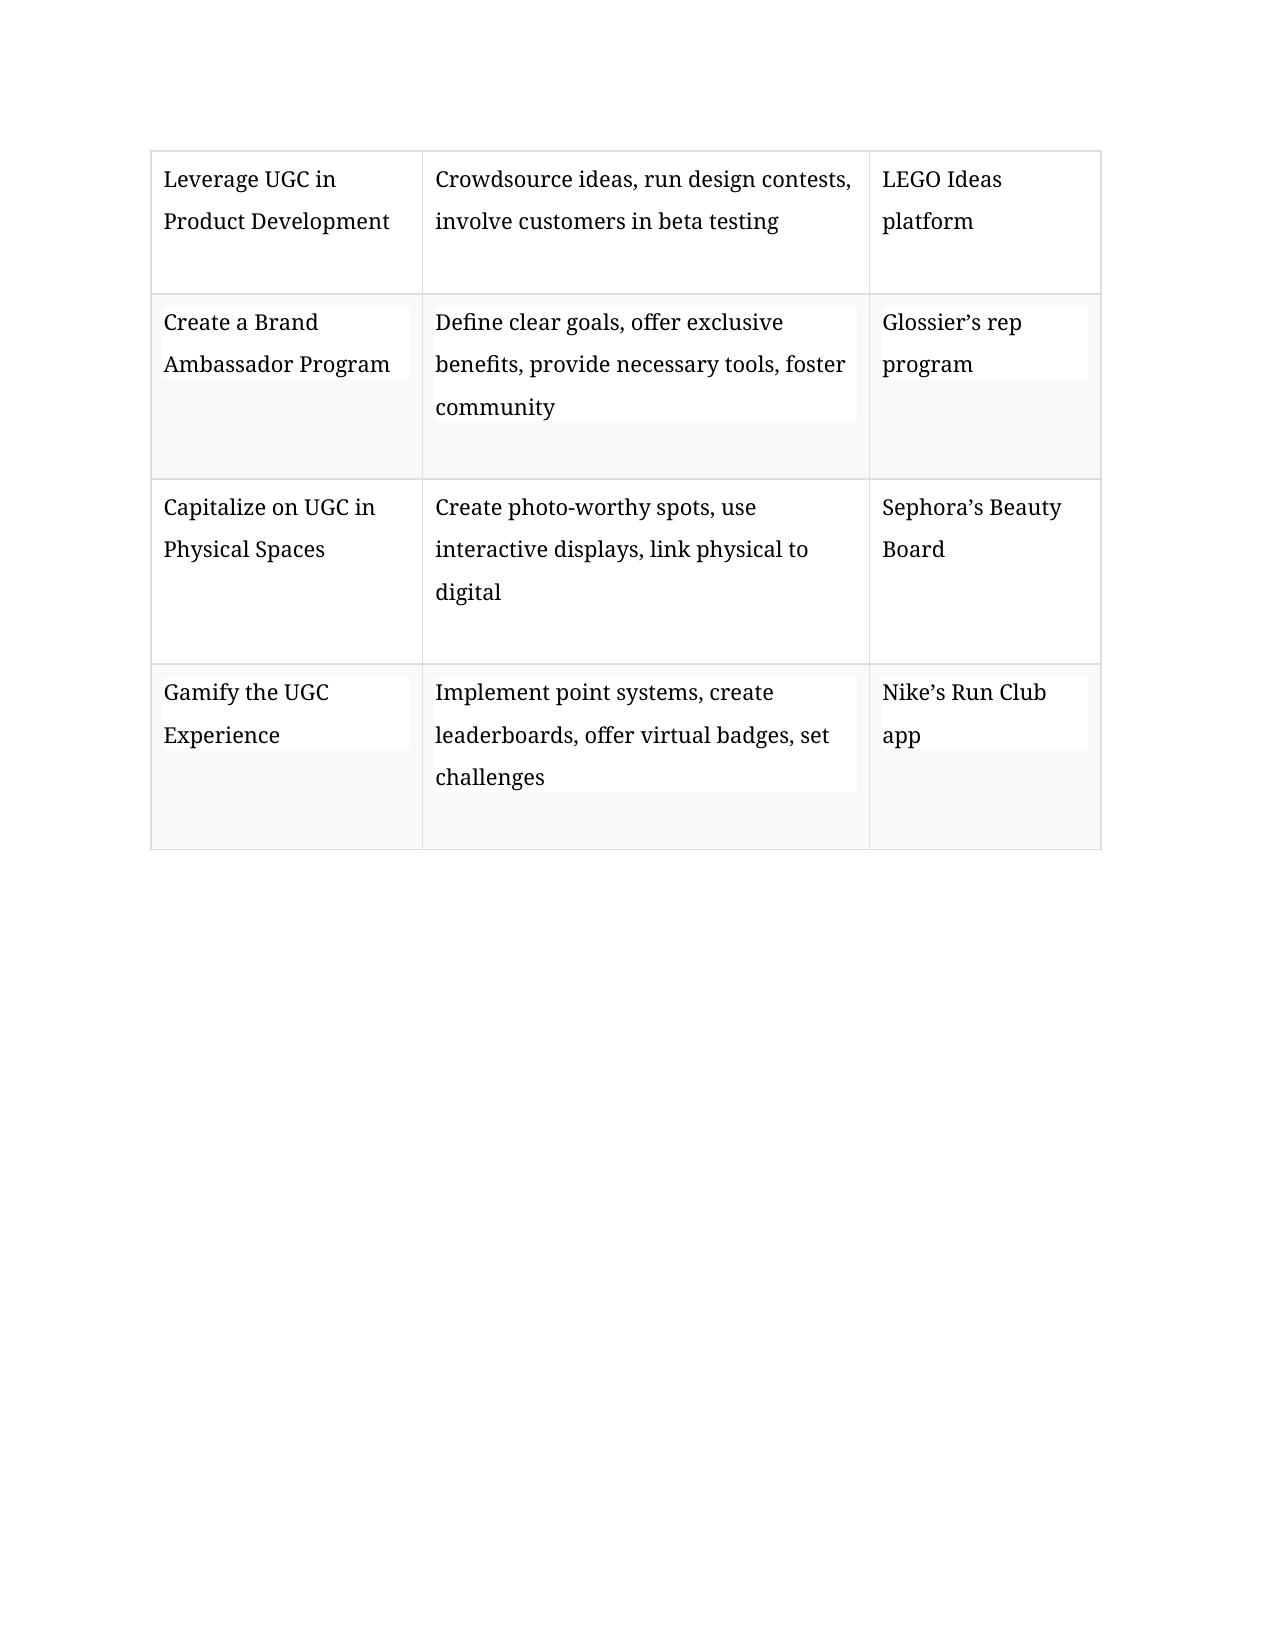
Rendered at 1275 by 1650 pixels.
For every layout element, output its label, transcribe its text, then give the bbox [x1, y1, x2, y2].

table_cell Define clear goals, offer exclusive benefits, provide necessary tools, foster community [423, 295, 869, 478]
table_cell Sephora’s Beauty Board [870, 480, 1100, 663]
table_cell Implement point systems, create leaderboards, offer virtual badges, set challenges [423, 665, 869, 848]
table_cell Nike’s Run Club app [870, 665, 1100, 848]
table_cell LEGO Ideas platform [870, 152, 1100, 293]
table_cell Crowdsource ideas, run design contests, involve customers in beta testing [423, 152, 869, 293]
table_cell Leverage UGC in Product Development [152, 152, 422, 293]
table_cell Create a Brand Ambassador Program [152, 295, 422, 478]
table_cell Create photo-worthy spots, use interactive displays, link physical to digital [423, 480, 869, 663]
table_cell Gamify the UGC Experience [152, 665, 422, 848]
table_cell Capitalize on UGC in Physical Spaces [152, 480, 422, 663]
table_cell Glossier’s rep program [870, 295, 1100, 478]
